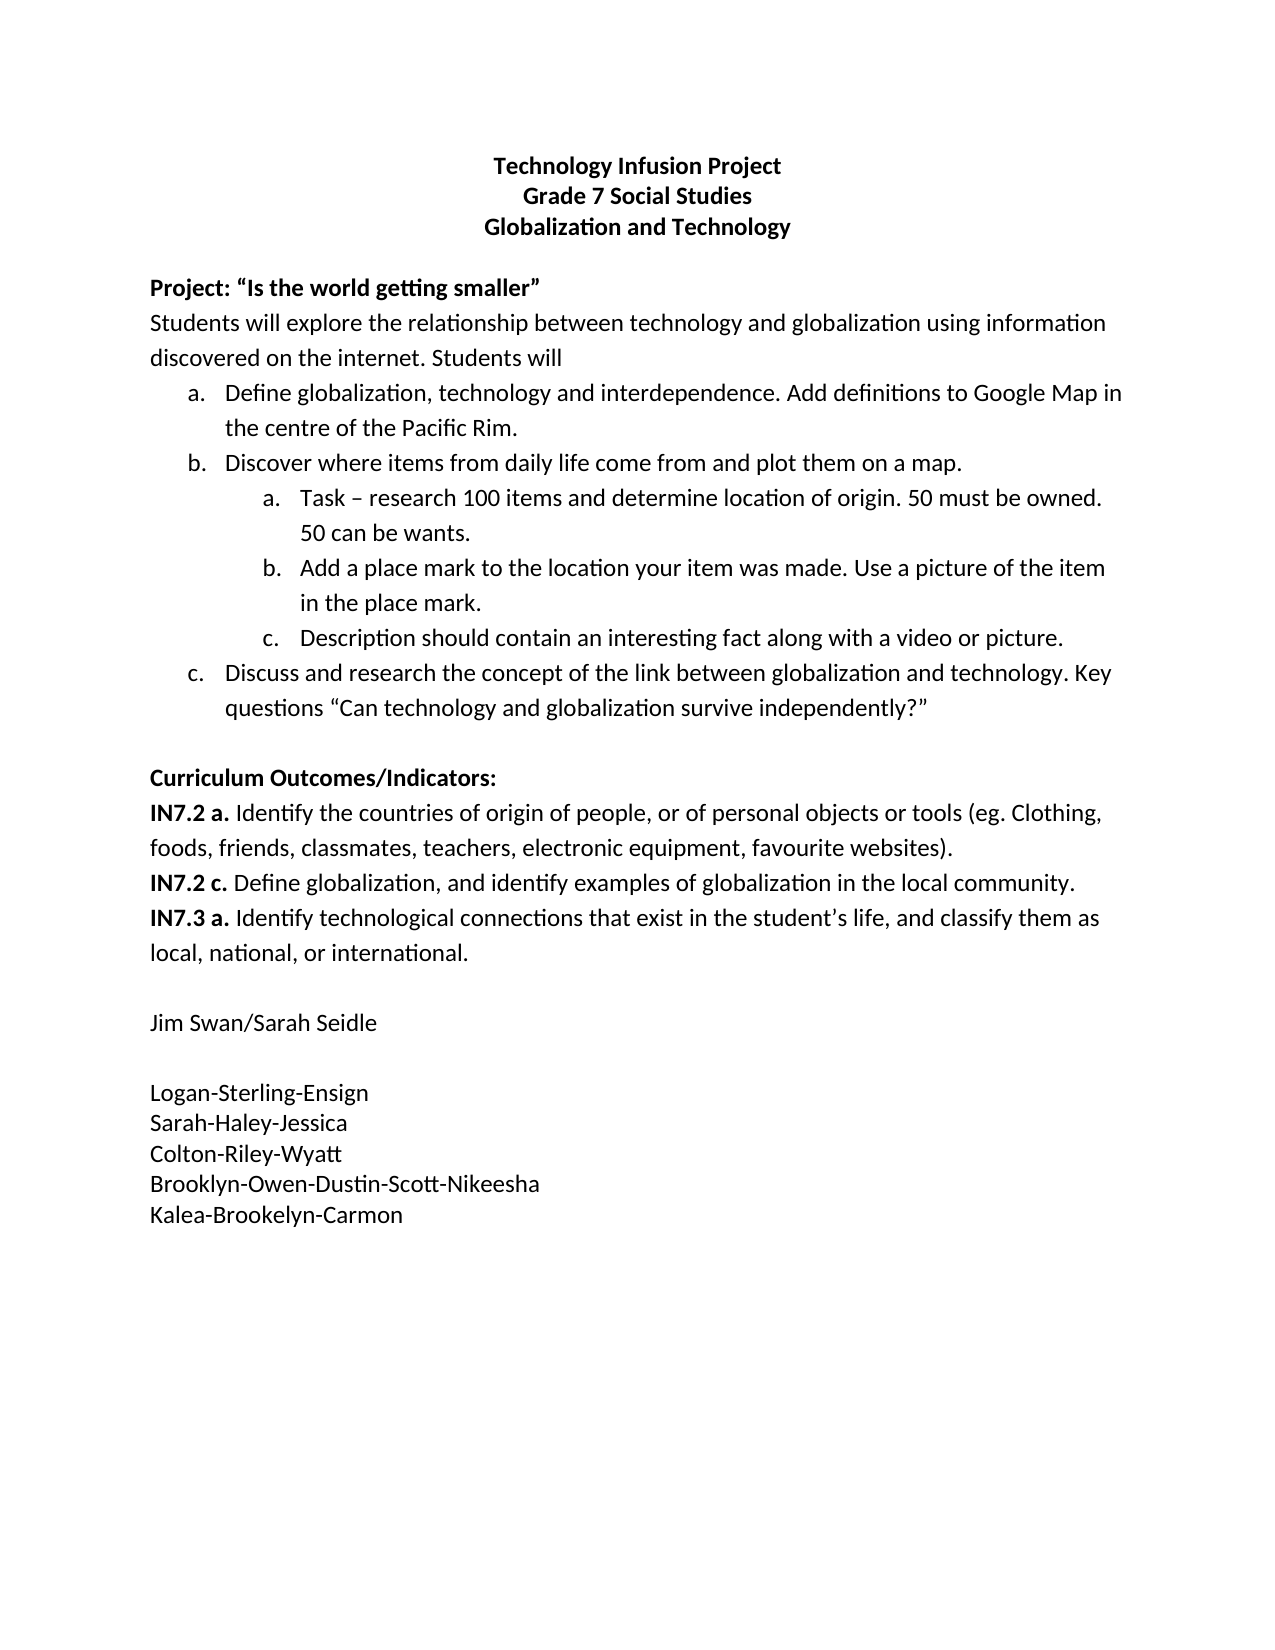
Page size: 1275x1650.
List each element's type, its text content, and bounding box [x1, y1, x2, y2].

list Description should contain an interesting fact along with a video or picture. [262, 622, 1125, 653]
text Grade 7 Social Studies [150, 181, 1125, 211]
text Project: “Is the world getting smaller” [150, 272, 1125, 303]
text Curriculum Outcomes/Indicators: [150, 762, 1125, 793]
text Colton-Riley-Wyatt [150, 1138, 1125, 1169]
text Students will explore the relationship between technology and globalization using information discovered on the internet. Students will [150, 307, 1125, 373]
text IN7.2 a. Identify the countries of origin of people, or of personal objects or tools (eg. Clothing, foods, friends, classmates, teachers, electronic equipment, favourite websites). [150, 797, 1125, 863]
text Logan-Sterling-Ensign [150, 1077, 1125, 1108]
list Discuss and research the concept of the link between globalization and technology. Key questions “Can technology and globalization survive independently?” [187, 657, 1125, 723]
text Sarah-Haley-Jessica [150, 1108, 1125, 1138]
text Globalization and Technology [150, 211, 1125, 242]
text Jim Swan/Sarah Seidle [150, 1007, 1125, 1038]
text IN7.3 a. Identify technological connections that exist in the student’s life, and classify them as local, national, or international. [150, 902, 1125, 968]
list Add a place mark to the location your item was made. Use a picture of the item in the place mark. [262, 552, 1125, 618]
text IN7.2 c. Define globalization, and identify examples of globalization in the local community. [150, 867, 1125, 898]
list Task – research 100 items and determine location of origin. 50 must be owned. 50 can be wants. [262, 482, 1125, 548]
list Discover where items from daily life come from and plot them on a map. [187, 447, 1125, 478]
list Define globalization, technology and interdependence. Add definitions to Google Map in the centre of the Pacific Rim. [187, 377, 1125, 443]
text Kalea-Brookelyn-Carmon [150, 1199, 1125, 1230]
text Brooklyn-Owen-Dustin-Scott-Nikeesha [150, 1169, 1125, 1199]
text Technology Infusion Project [150, 150, 1125, 181]
